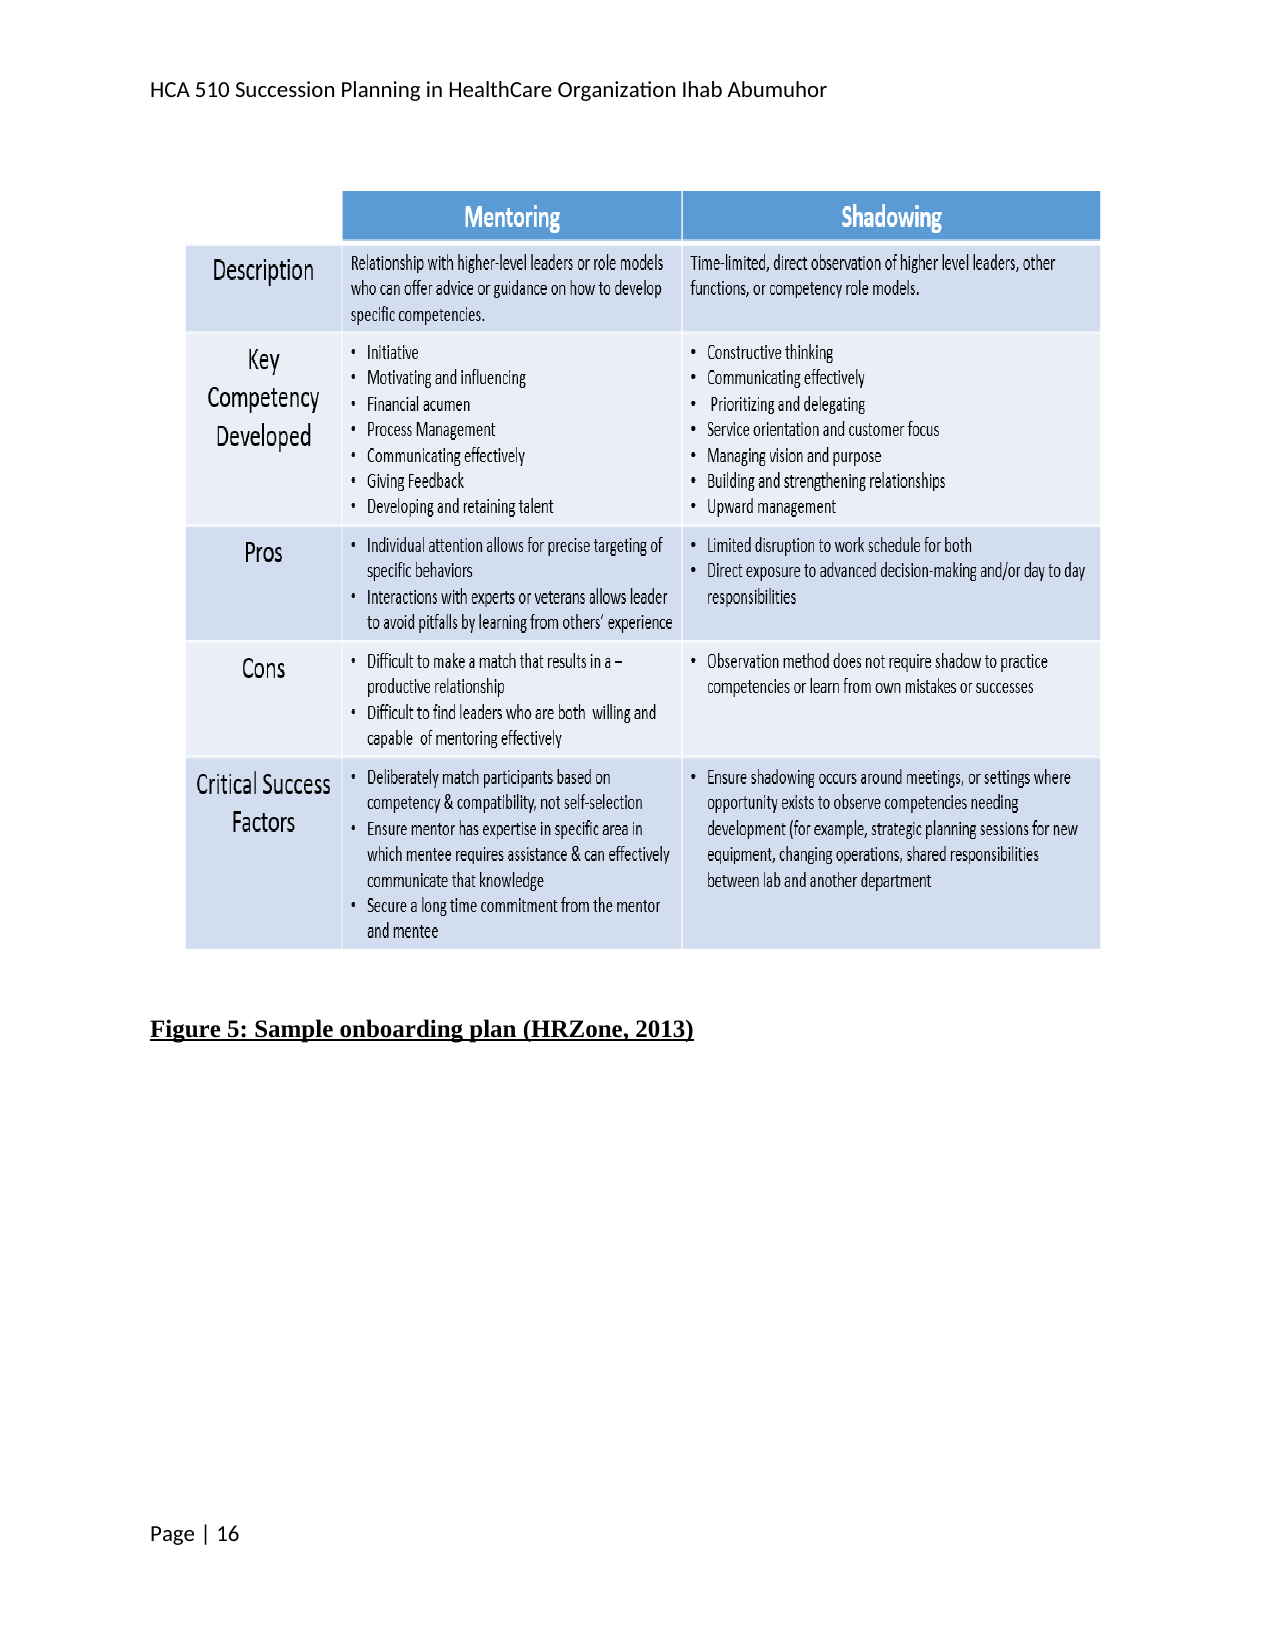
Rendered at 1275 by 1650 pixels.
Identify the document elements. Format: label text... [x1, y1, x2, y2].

picture [150, 150, 1118, 996]
text Figure 5: Sample onboarding plan (HRZone, 2013) [150, 1014, 1125, 1043]
